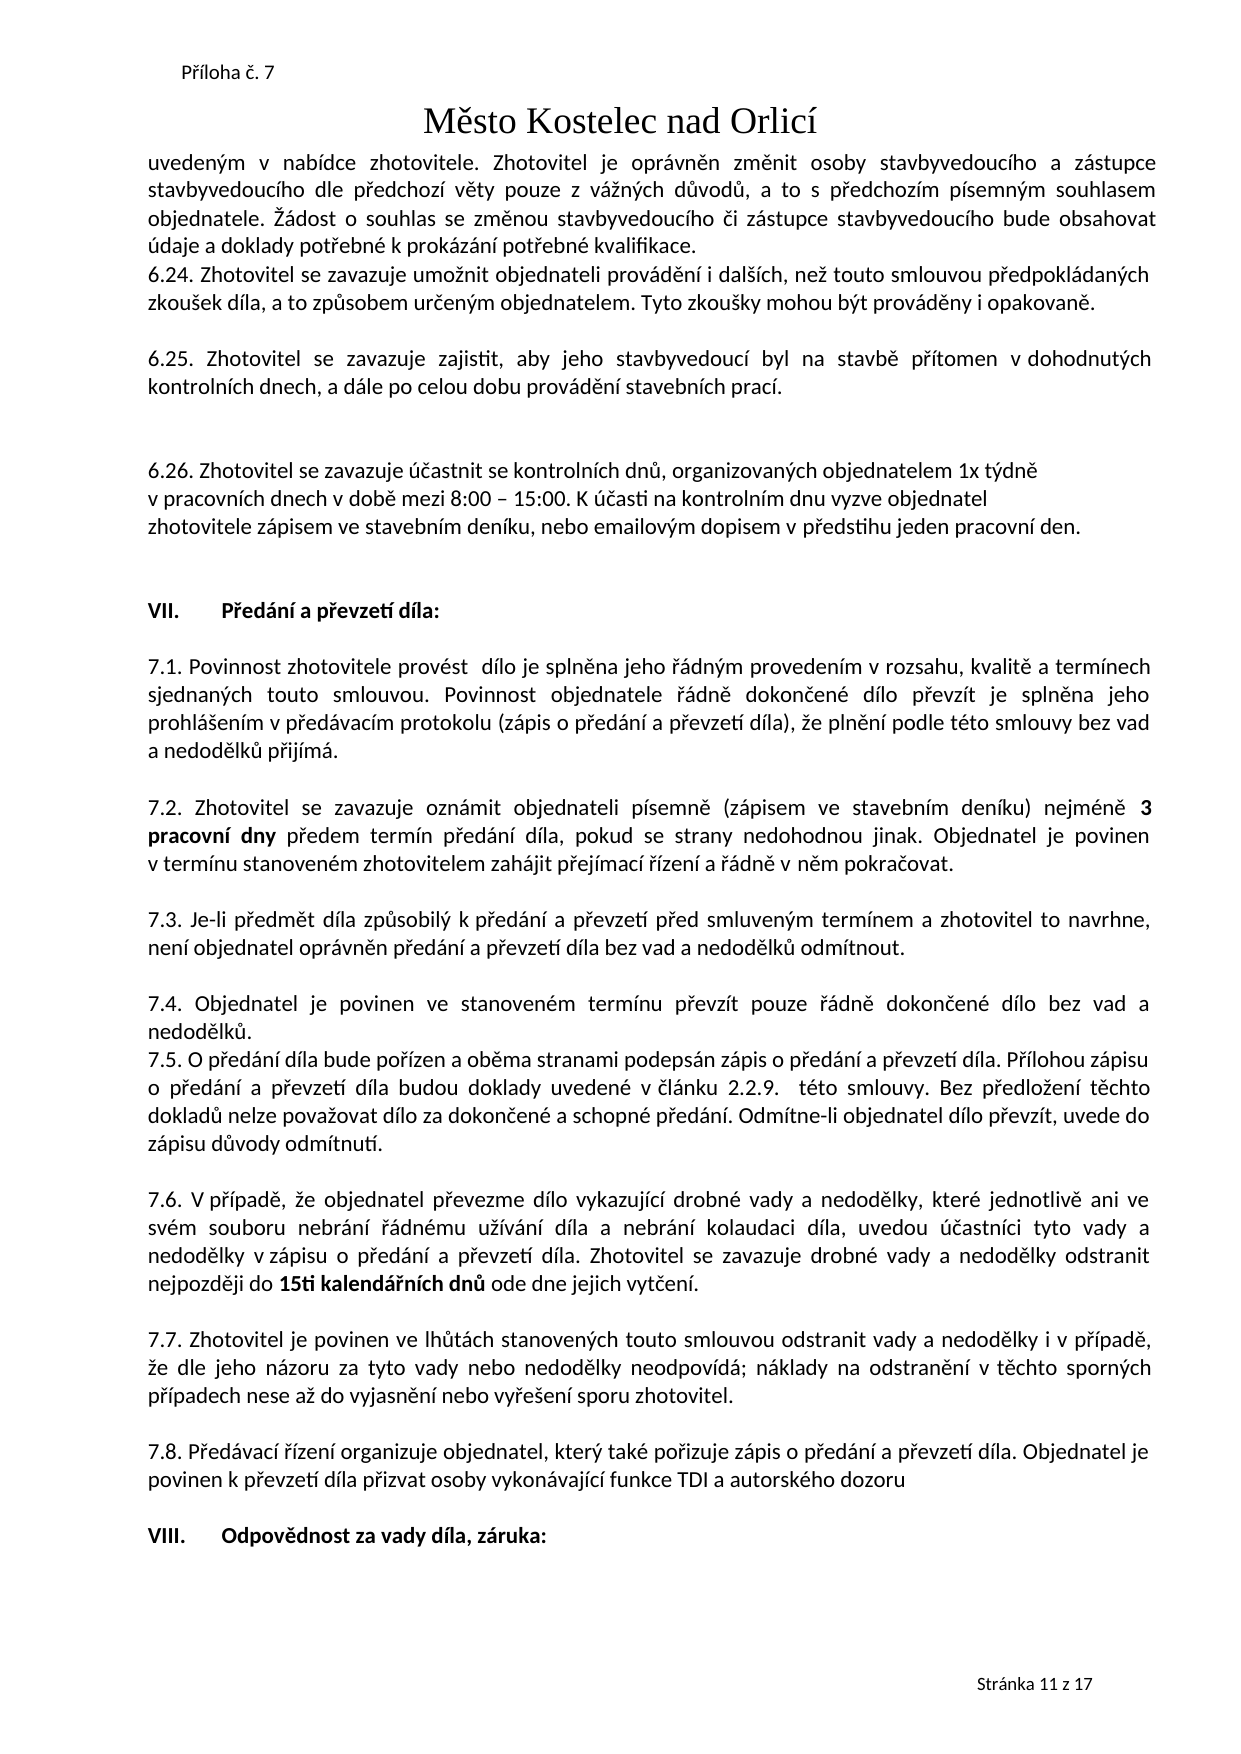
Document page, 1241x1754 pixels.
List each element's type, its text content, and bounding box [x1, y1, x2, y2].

text 6.26. Zhotovitel se zavazuje účastnit se kontrolních dnů, organizovaných objednatelem 1x týdně v pracovních dnech v době mezi 8:00 – 15:00. K účasti na kontrolním dnu vyzve objednatel zhotovitele zápisem ve stavebním deníku, nebo emailovým dopisem v předstihu jeden pracovní den. [148, 456, 1093, 540]
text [148, 148, 1158, 260]
text 6.25. Zhotovitel se zavazuje zajistit, aby jeho stavbyvedoucí byl na stavbě přítomen v dohodnutých kontrolních dnech, a dále po celou dobu provádění stavebních prací. [148, 344, 1152, 400]
text 7.2. Zhotovitel se zavazuje oznámit objednateli písemně (zápisem ve stavebním deníku) nejméně 3 pracovní dny předem termín předání díla, pokud se strany nedohodnou jinak. Objednatel je povinen v termínu stanoveném zhotovitelem zahájit přejímací řízení a řádně v něm pokračovat. [148, 793, 1152, 877]
text 7.3. Je-li předmět díla způsobilý k předání a převzetí před smluveným termínem a zhotovitel to navrhne, není objednatel oprávněn předání a převzetí díla bez vad a nedodělků odmítnout. [148, 905, 1152, 961]
text 7.1. Povinnost zhotovitele provést dílo je splněna jeho řádným provedením v rozsahu, kvalitě a termínech sjednaných touto smlouvou. Povinnost objednatele řádně dokončené dílo převzít je splněna jeho prohlášením v předávacím protokolu (zápis o předání a převzetí díla), že plnění podle této smlouvy bez vad a nedodělků přijímá. [148, 652, 1152, 764]
text 7.8. Předávací řízení organizuje objednatel, který také pořizuje zápis o předání a převzetí díla. Objednatel je povinen k převzetí díla přizvat osoby vykonávající funkce TDI a autorského dozoru [148, 1437, 1152, 1493]
text 7.4. Objednatel je povinen ve stanoveném termínu převzít pouze řádně dokončené dílo bez vad a nedodělků. [148, 989, 1152, 1045]
text 7.7. Zhotovitel je povinen ve lhůtách stanovených touto smlouvou odstranit vady a nedodělky i v případě, že dle jeho názoru za tyto vady nebo nedodělky neodpovídá; náklady na odstranění v těchto sporných případech nese až do vyjasnění nebo vyřešení sporu zhotovitel. [148, 1325, 1152, 1409]
text 6.24. Zhotovitel se zavazuje umožnit objednateli provádění i dalších, než touto smlouvou předpokládaných zkoušek díla, a to způsobem určeným objednatelem. Tyto zkoušky mohou být prováděny i opakovaně. [148, 260, 1152, 316]
text VIII. Odpovědnost za vady díla, záruka: [148, 1521, 1152, 1549]
text 7.5. O předání díla bude pořízen a oběma stranami podepsán zápis o předání a převzetí díla. Přílohou zápisu o předání a převzetí díla budou doklady uvedené v článku 2.2.9. této smlouvy. Bez předložení těchto dokladů nelze považovat dílo za dokončené a schopné předání. Odmítne-li objednatel dílo převzít, uvede do zápisu důvody odmítnutí. [148, 1045, 1152, 1157]
text VII. Předání a převzetí díla: [148, 596, 1152, 624]
text 7.6. V případě, že objednatel převezme dílo vykazující drobné vady a nedodělky, které jednotlivě ani ve svém souboru nebrání řádnému užívání díla a nebrání kolaudaci díla, uvedou účastníci tyto vady a nedodělky v zápisu o předání a převzetí díla. Zhotovitel se zavazuje drobné vady a nedodělky odstranit nejpozději do 15ti kalendářních dnů ode dne jejich vytčení. [148, 1185, 1152, 1297]
